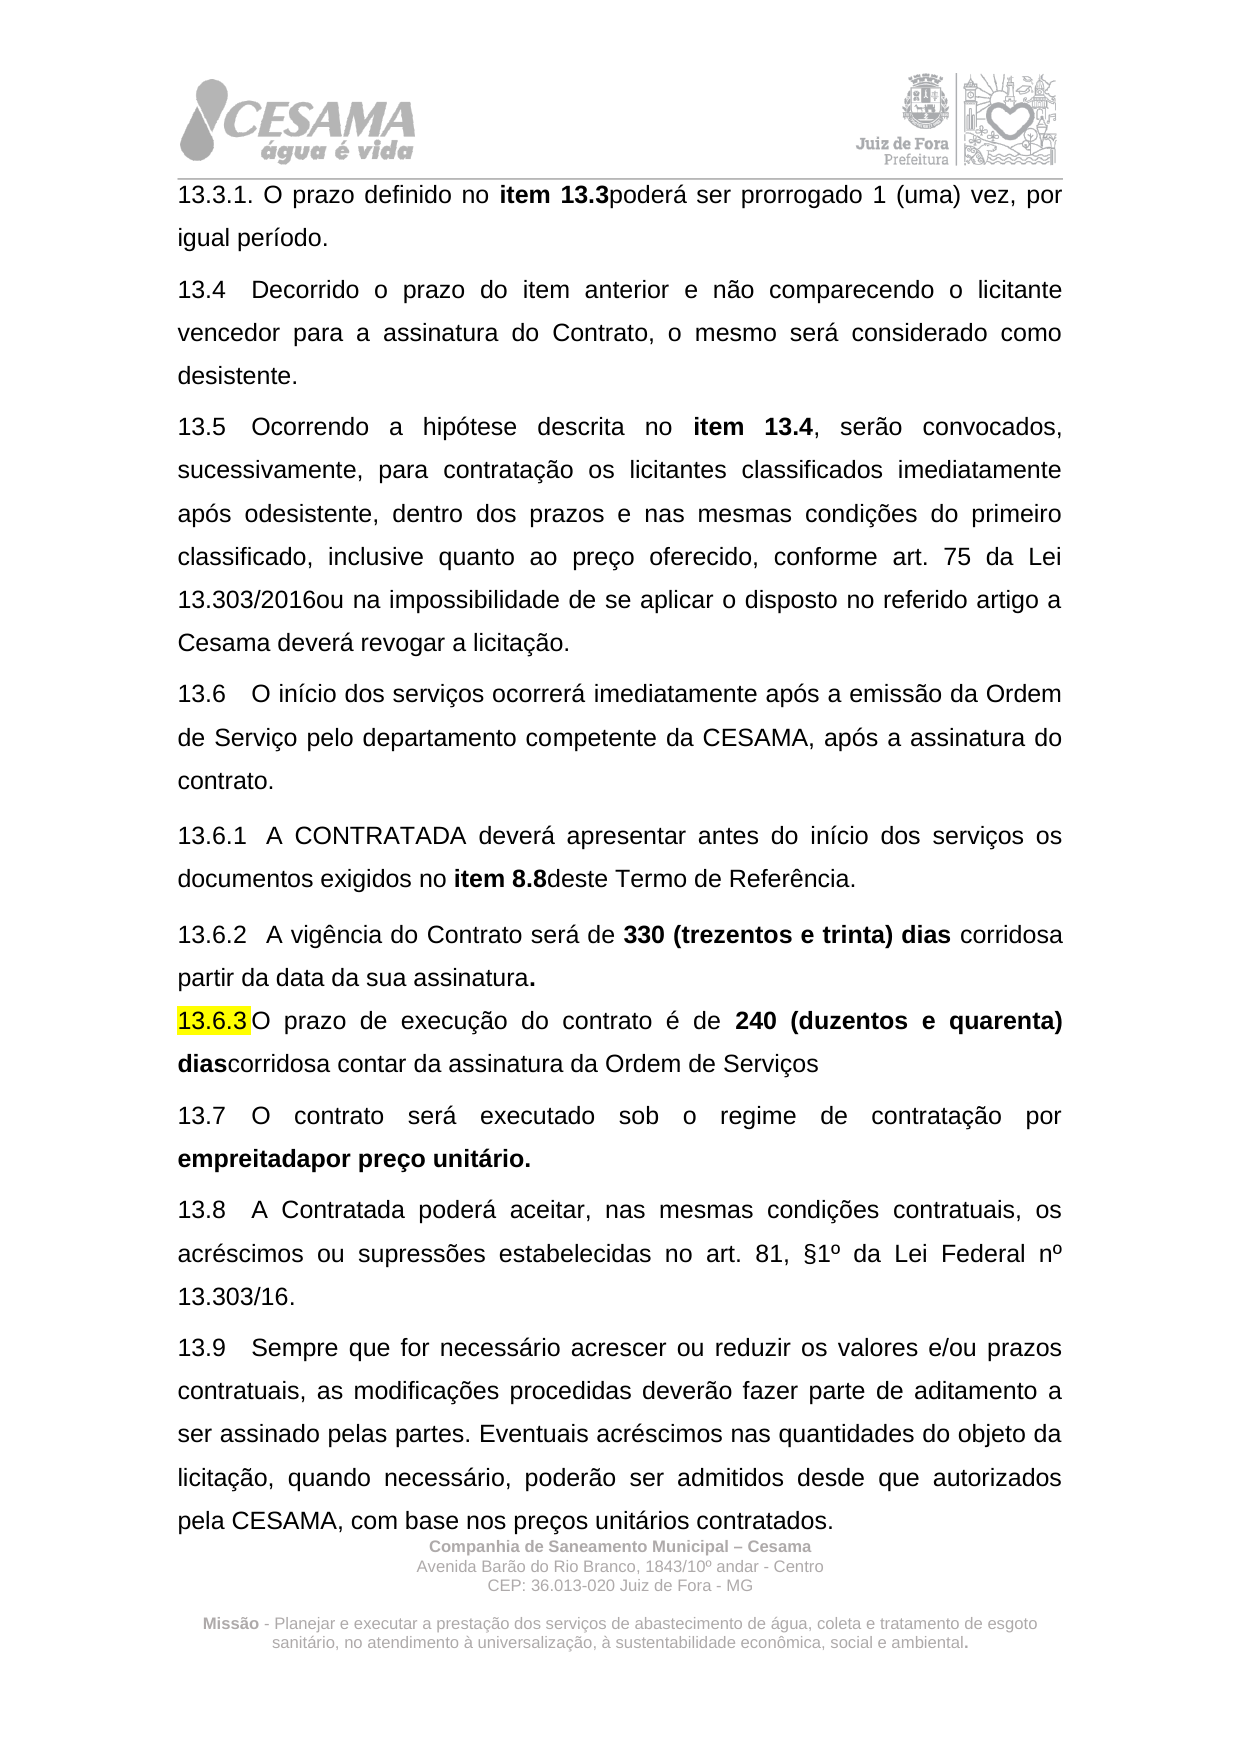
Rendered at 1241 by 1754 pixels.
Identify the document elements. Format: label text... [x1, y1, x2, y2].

list Decorrido o prazo do item anterior e não comparecendo o licitante vencedor para a assinatura do Contrato, o mesmo será considerado como desistente. [177, 274, 1063, 389]
text 13.3.1. O prazo definido no item 13.3poderá ser prorrogado 1 (uma) vez, por igual período. [177, 180, 1063, 252]
list O prazo de execução do contrato é de 240 (duzentos e quarenta) diascorridosa contar da assinatura da Ordem de Serviços [177, 1006, 1063, 1078]
list Sempre que for necessário acrescer ou reduzir os valores e/ou prazos contratuais, as modificações procedidas deverão fazer parte de aditamento a ser assinado pelas partes. Eventuais acréscimos nas quantidades do objeto da licitação, quando necessário, poderão ser admitidos desde que autorizados pela CESAMA, com base nos preços unitários contratados. [177, 1333, 1063, 1534]
list O início dos serviços ocorrerá imediatamente após a emissão da Ordem de Serviço pelo departamento competente da CESAMA, após a assinatura do contrato. [177, 679, 1063, 794]
list O contrato será executado sob o regime de contratação por empreitadapor preço unitário. [177, 1101, 1063, 1173]
list A Contratada poderá aceitar, nas mesmas condições contratuais, os acréscimos ou supressões estabelecidas no art. 81, §1º da Lei Federal nº 13.303/16. [177, 1195, 1063, 1310]
list Ocorrendo a hipótese descrita no item 13.4, serão convocados, sucessivamente, para contratação os licitantes classificados imediatamente após odesistente, dentro dos prazos e nas mesmas condições do primeiro classificado, inclusive quanto ao preço oferecido, conforme art. 75 da Lei 13.303/2016ou na impossibilidade de se aplicar o disposto no referido artigo a Cesama deverá revogar a licitação. [177, 412, 1063, 657]
list A vigência do Contrato será de 330 (trezentos e trinta) dias corridosa partir da data da sua assinatura. [177, 920, 1063, 992]
list A CONTRATADA deverá apresentar antes do início dos serviços os documentos exigidos no item 8.8deste Termo de Referência. [177, 821, 1063, 893]
picture [177, 73, 1063, 180]
